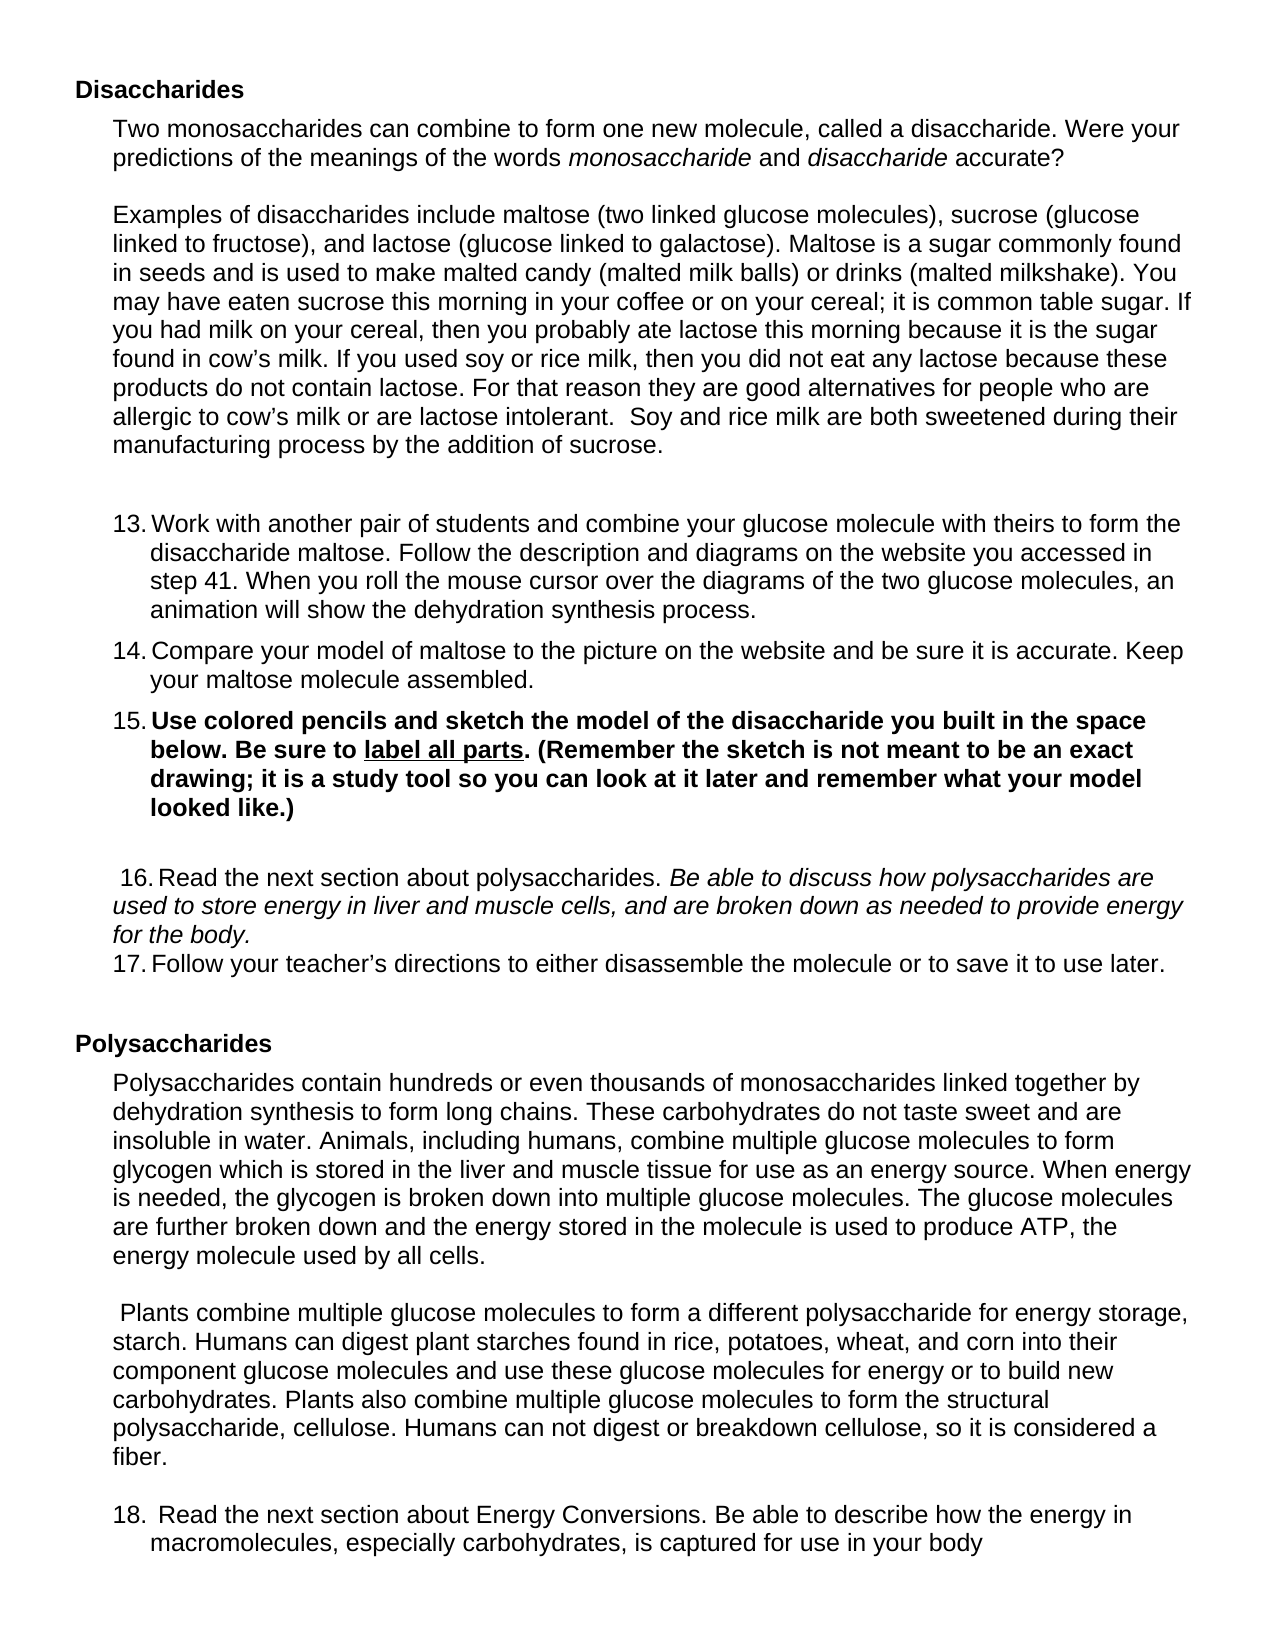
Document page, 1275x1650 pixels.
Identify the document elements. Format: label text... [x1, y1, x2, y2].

text 18. Read the next section about Energy Conversions. Be able to describe how the energy in macromolecules, especially carbohydrates, is captured for use in your body [112, 1499, 1200, 1557]
text 16. Read the next section about polysaccharides. Be able to discuss how polysaccharides are used to store energy in liver and muscle cells, and are broken down as needed to provide energy for the body. [112, 862, 1200, 949]
text Examples of disaccharides include maltose (two linked glucose molecules), sucrose (glucose linked to fructose), and lactose (glucose linked to galactose). Maltose is a sugar commonly found in seeds and is used to make malted candy (malted milk balls) or drinks (malted milkshake). You may have eaten sucrose this morning in your coffee or on your cereal; it is common table sugar. If you had milk on your cereal, then you probably ate lactose this morning because it is the sugar found in cow’s milk. If you used soy or rice milk, then you did not eat any lactose because these products do not contain lactose. For that reason they are good alternatives for people who are allergic to cow’s milk or are lactose intolerant. Soy and rice milk are both sweetened during their manufacturing process by the addition of sucrose. [112, 200, 1200, 459]
text 14. Compare your model of maltose to the picture on the website and be sure it is accurate. Keep your maltose molecule assembled. [112, 636, 1200, 694]
text 15. Use colored pencils and sketch the model of the disaccharide you built in the space below. Be sure to label all parts. (Remember the sketch is not meant to be an exact drawing; it is a study tool so you can look at it later and remember what your model looked like.) [112, 706, 1200, 821]
text Polysaccharides contain hundreds or even thousands of monosaccharides linked together by dehydration synthesis to form long chains. These carbohydrates do not taste sweet and are insoluble in water. Animals, including humans, combine multiple glucose molecules to form glycogen which is stored in the liver and muscle tissue for use as an energy source. When energy is needed, the glycogen is broken down into multiple glucose molecules. The glucose molecules are further broken down and the energy stored in the molecule is used to produce ATP, the energy molecule used by all cells. [112, 1068, 1200, 1269]
text Polysaccharides [75, 1029, 1200, 1058]
text Disaccharides [75, 75, 1200, 104]
text Two monosaccharides can combine to form one new molecule, called a disaccharide. Were your predictions of the meanings of the words monosaccharide and disaccharide accurate? [112, 114, 1200, 172]
text 13. Work with another pair of students and combine your glucose molecule with theirs to form the disaccharide maltose. Follow the description and diagrams on the website you accessed in step 41. When you roll the mouse cursor over the diagrams of the two glucose molecules, an animation will show the dehydration synthesis process. [112, 509, 1200, 624]
text Plants combine multiple glucose molecules to form a different polysaccharide for energy storage, starch. Humans can digest plant starches found in rice, potatoes, wheat, and corn into their component glucose molecules and use these glucose molecules for energy or to build new carbohydrates. Plants also combine multiple glucose molecules to form the structural polysaccharide, cellulose. Humans can not digest or breakdown cellulose, so it is considered a fiber. [112, 1298, 1200, 1471]
text 17. Follow your teacher’s directions to either disassemble the molecule or to save it to use later. [112, 949, 1200, 977]
